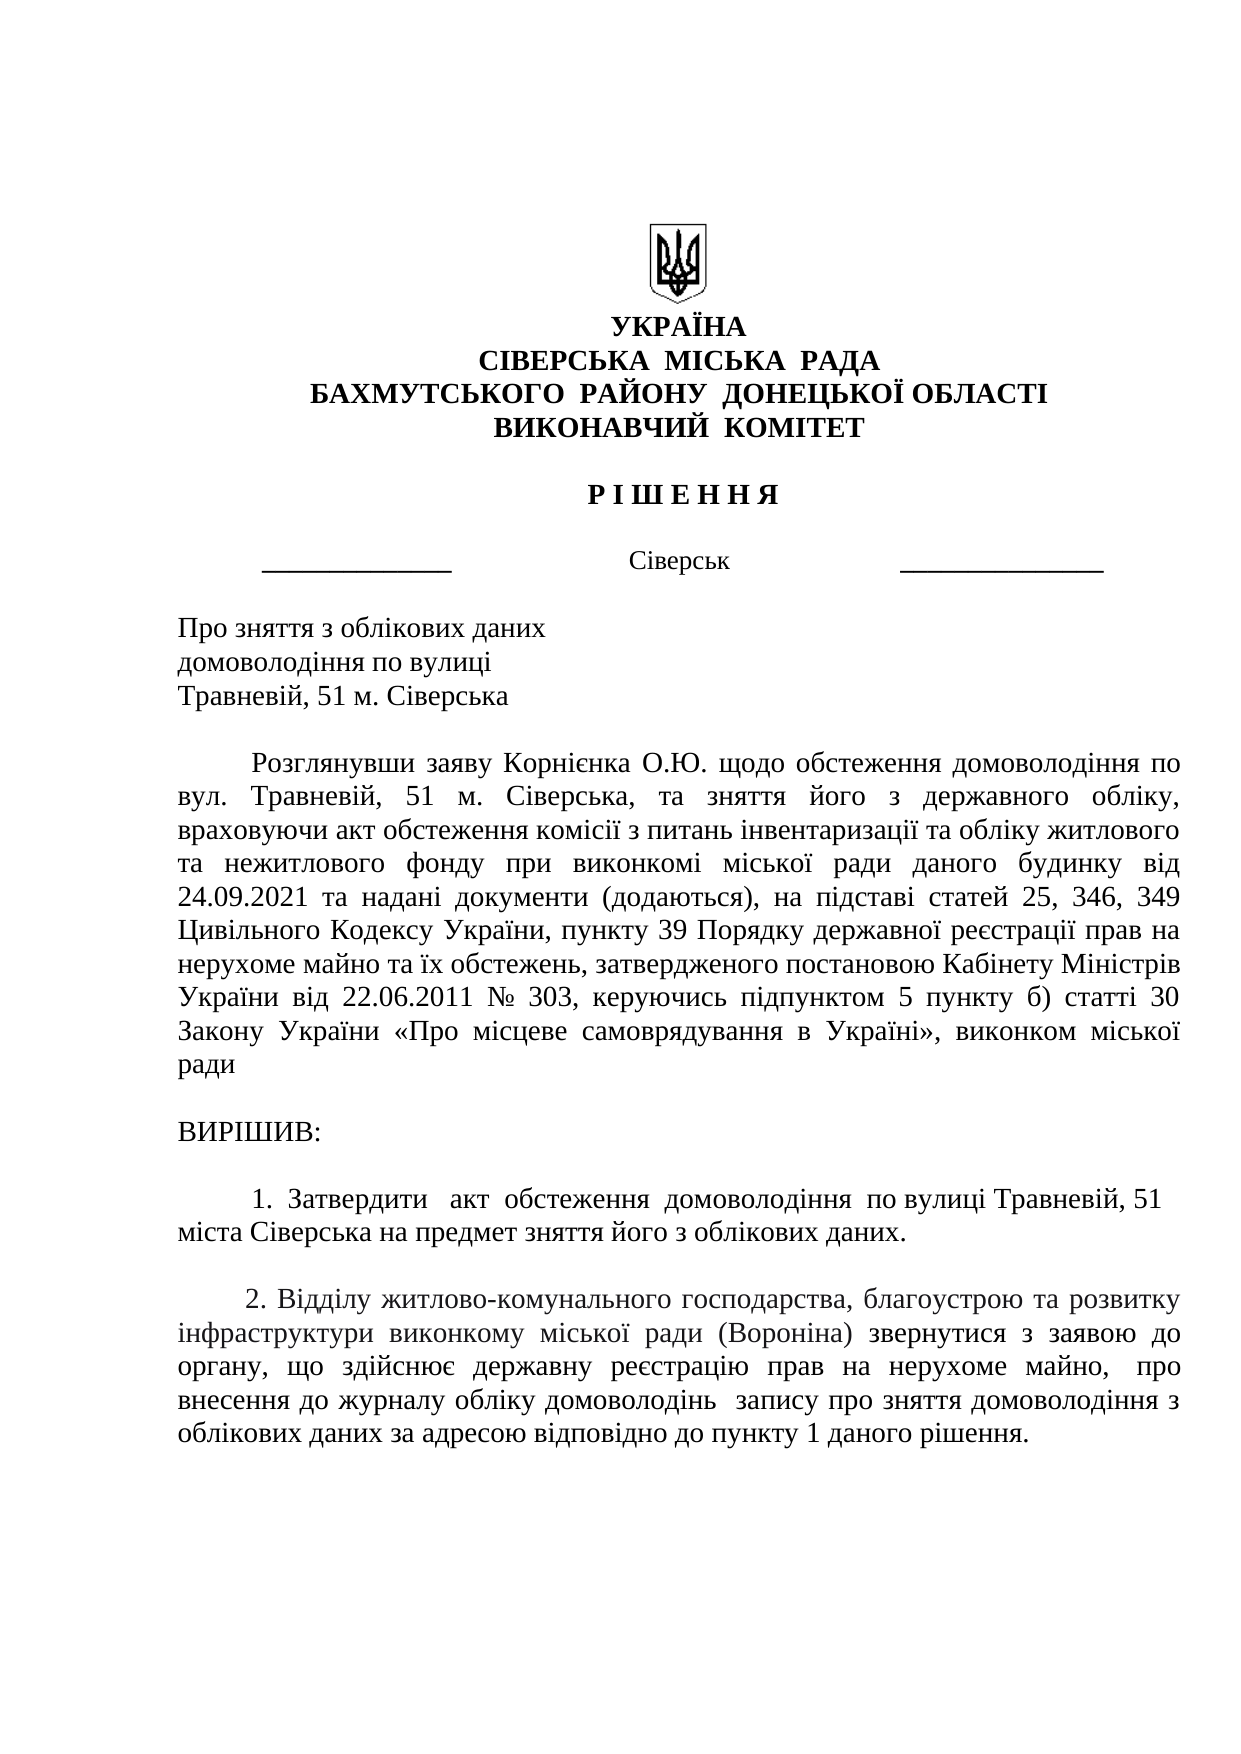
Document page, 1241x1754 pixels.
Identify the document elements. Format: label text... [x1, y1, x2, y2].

text ВИРІШИВ: [177, 1114, 1181, 1147]
text БАХМУТСЬКОГО РАЙОНУ ДОНЕЦЬКОЇ ОБЛАСТІ [177, 376, 1181, 410]
text СІВЕРСЬКА МІСЬКА РАДА [177, 343, 1181, 376]
text 2. Відділу житлово-комунального господарства, благоустрою та розвитку інфраструктури виконкому міської ради (Вороніна) звернутися з заявою до органу, що здійснює державну реєстрацію прав на нерухоме майно, про внесення до журналу обліку домоволодінь запису про зняття домоволодіння з облікових даних за адресою відповідно до пункту 1 даного рішення. [177, 1281, 1181, 1449]
text 1. Затвердити акт обстеження домоволодіння по вулиці Травневій, 51 міста Сіверська на предмет зняття його з облікових даних. [177, 1181, 1181, 1248]
text УКРАЇНА [176, 309, 1181, 343]
text ВИКОНАВЧИЙ КОМІТЕТ [177, 410, 1181, 443]
table_header Сіверськ [518, 544, 840, 577]
table_header ______________ [195, 544, 518, 577]
table_header _______________ [840, 544, 1163, 577]
text Про зняття з облікових даних [177, 611, 1181, 644]
text домоволодіння по вулиці [177, 644, 1181, 678]
text Травневій, 51 м. Сіверська [177, 678, 1181, 711]
text Розглянувши заяву Корнієнка О.Ю. щодо обстеження домоволодіння по вул. Травневій, 51 м. Сіверська, та зняття його з державного обліку, враховуючи акт обстеження комісії з питань інвентаризації та обліку житлового та нежитлового фонду при виконкомі міської ради даного будинку від 24.09.2021 та надані документи (додаються), на підставі статей 25, 346, 349 Цивільного Кодексу України, пункту 39 Порядку державної реєстрації прав на нерухоме майно та їх обстежень, затвердженого постановою Кабінету Міністрів України від 22.06.2011 № 303, керуючись підпунктом 5 пункту б) статті 30 Закону України «Про місцеве самоврядування в Україні», виконком міської ради [177, 745, 1181, 1080]
text Р І Ш Е Н Н Я [177, 477, 1181, 511]
